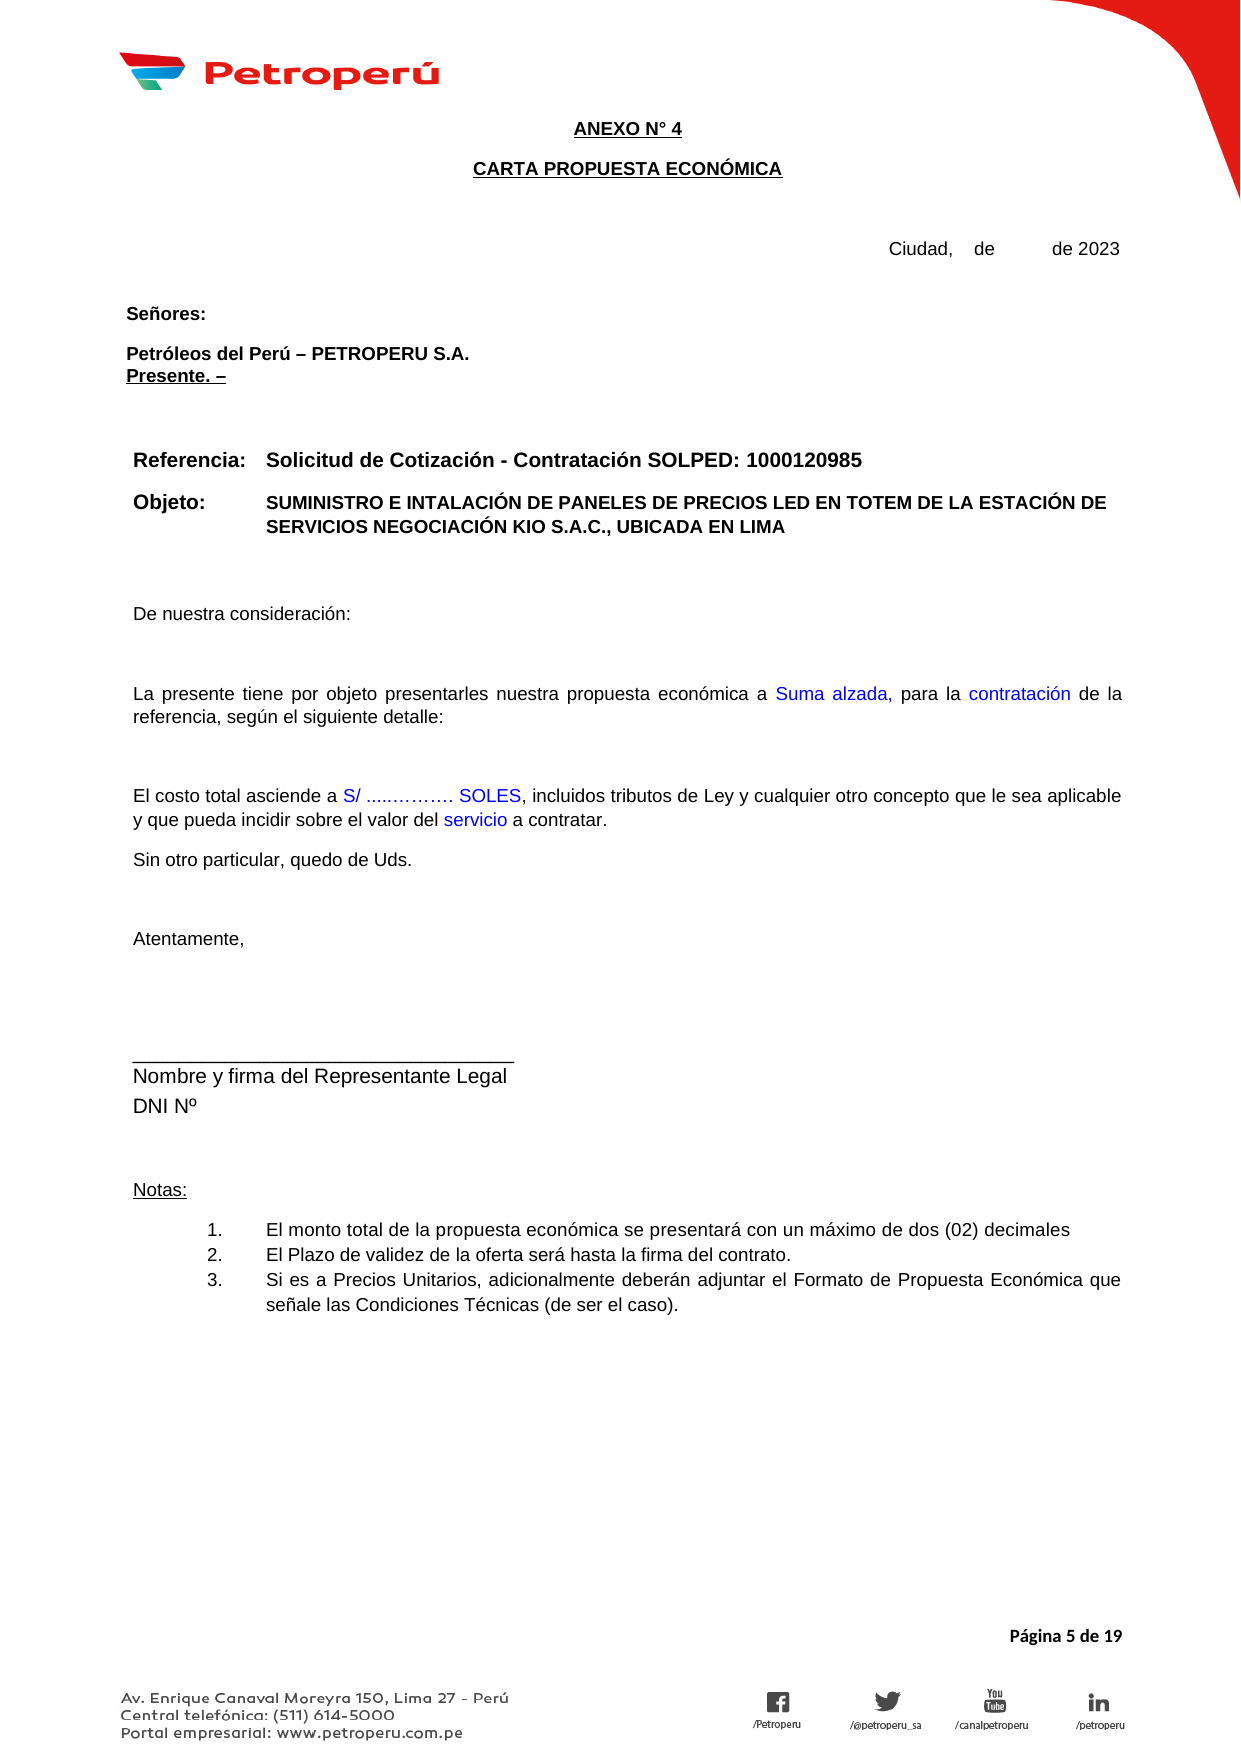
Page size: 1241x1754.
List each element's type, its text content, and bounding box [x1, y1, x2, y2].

list El Plazo de validez de la oferta será hasta la firma del contrato. [207, 1244, 1122, 1265]
text La presente tiene por objeto presentarles nuestra propuesta económica a Suma alzada, para la contratación de la referencia, según el siguiente detalle: [133, 682, 1122, 727]
text El costo total asciende a S/ .....………. SOLES, incluidos tributos de Ley y cualquier otro concepto que le sea aplicable y que pueda incidir sobre el valor del servicio a contratar. [133, 785, 1122, 830]
text Referencia: Solicitud de Cotización - Contratación SOLPED: 1000120985 [133, 448, 1122, 472]
text Presente. – [126, 364, 1120, 386]
list El monto total de la propuesta económica se presentará con un máximo de dos (02) decimales [207, 1219, 1122, 1241]
text Notas: [133, 1179, 1122, 1201]
text ANEXO N° 4 [133, 118, 1122, 140]
text Ciudad, de de 2023 [724, 238, 1120, 259]
picture [2, 1680, 1241, 1754]
list Si es a Precios Unitarios, adicionalmente deberán adjuntar el Formato de Propuesta Económica que señale las Condiciones Técnicas (de ser el caso). [207, 1269, 1122, 1315]
text Sin otro particular, quedo de Uds. [133, 848, 1122, 870]
text Objeto: SUMINISTRO E INTALACIÓN DE PANELES DE PRECIOS LED EN TOTEM DE LA ESTACIÓN DE SERVICIOS NEGOCIACIÓN KIO S.A.C., UBICADA EN LIMA [133, 490, 1122, 537]
text Petróleos del Perú – PETROPERU S.A. [126, 343, 1120, 364]
text CARTA PROPUESTA ECONÓMICA [133, 158, 1122, 180]
text Señores: [126, 303, 1120, 325]
picture [1, 0, 1241, 209]
text De nuestra consideración: [133, 602, 1122, 624]
text Atentamente, [133, 928, 1122, 950]
